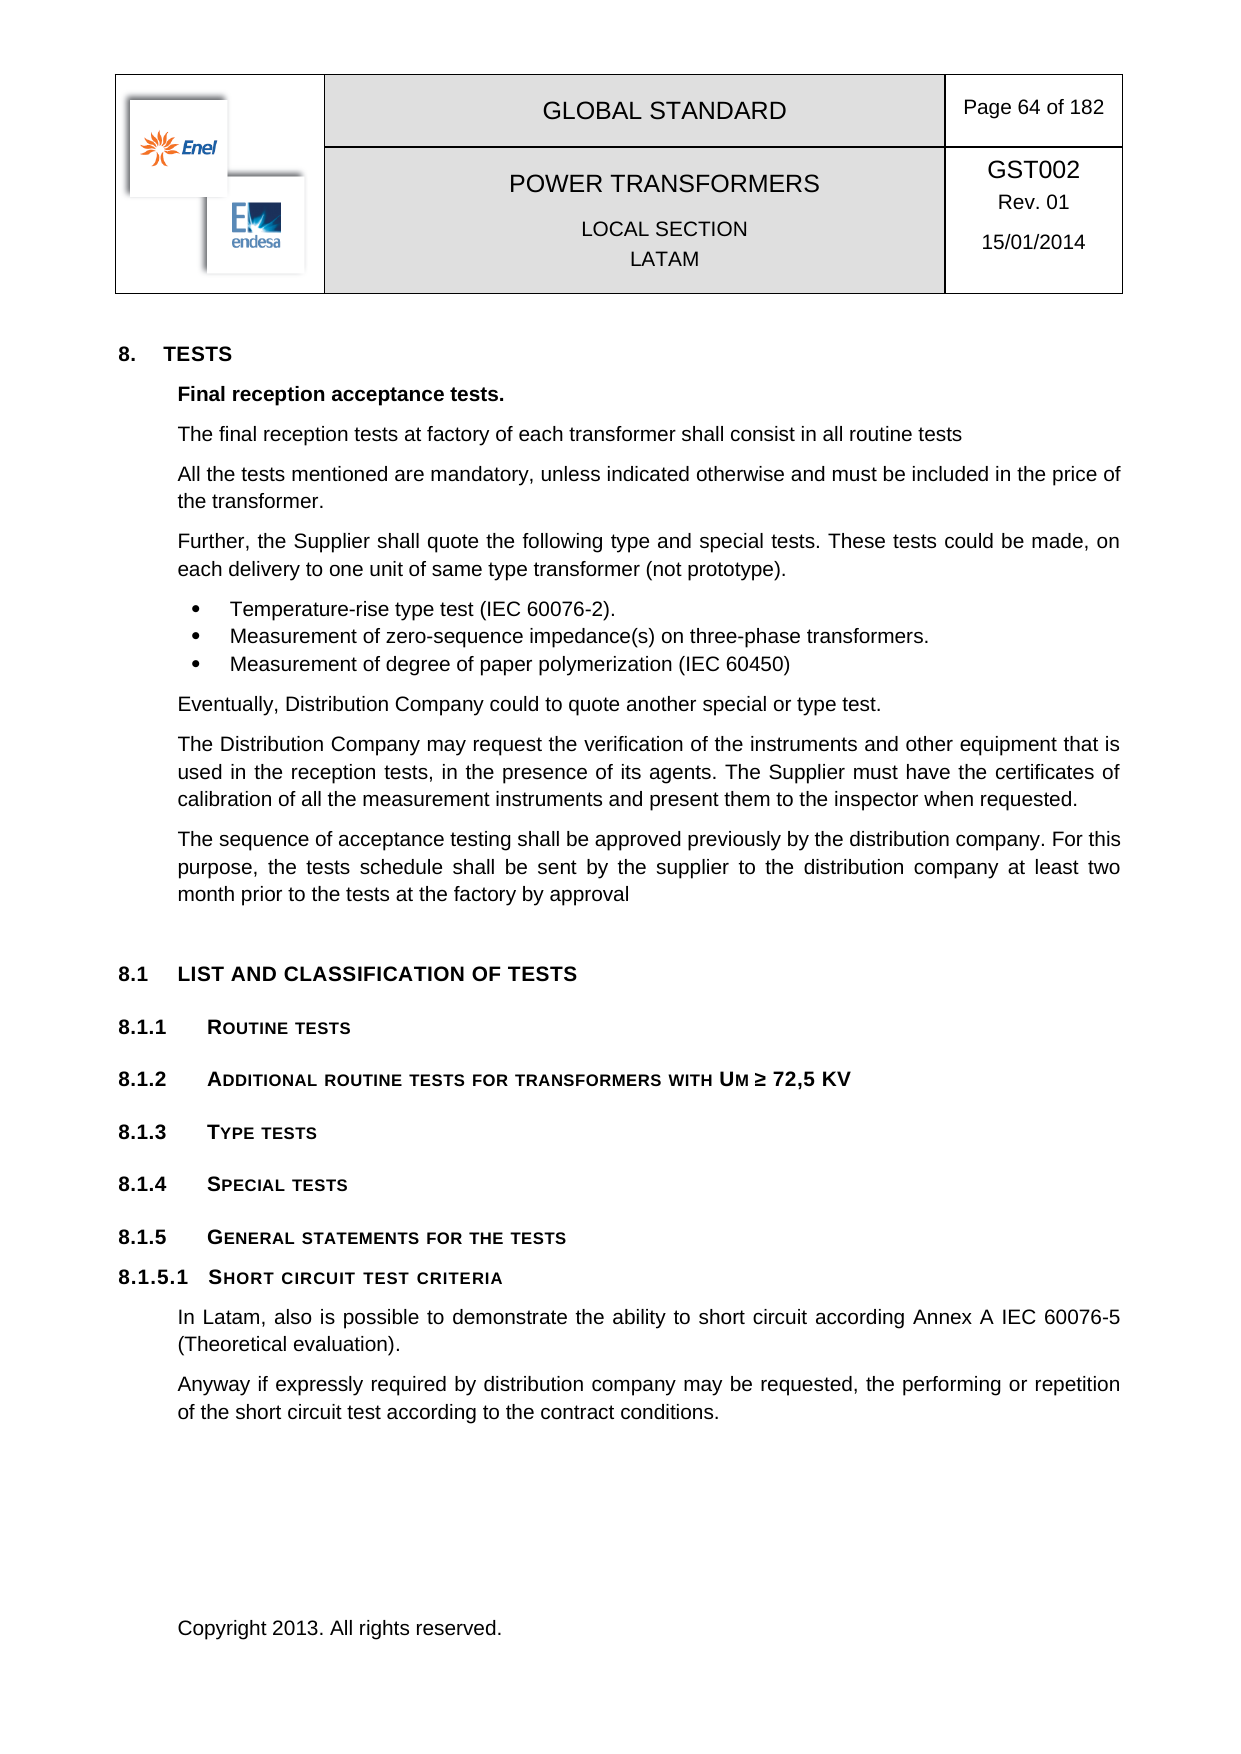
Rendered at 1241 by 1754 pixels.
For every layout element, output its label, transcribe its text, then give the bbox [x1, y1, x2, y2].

subtitle Type tests [118, 1119, 1122, 1143]
text All the tests mentioned are mandatory, unless indicated otherwise and must be included in the price of the transformer. [177, 462, 1122, 513]
subtitle Special tests [118, 1172, 1122, 1196]
text The Distribution Company may request the verification of the instruments and other equipment that is used in the reception tests, in the presence of its agents. The Supplier must have the certificates of calibration of all the measurement instruments and present them to the inspector when requested. [177, 732, 1122, 811]
list Measurement of degree of paper polymerization (IEC 60450) [192, 652, 1122, 676]
subtitle LIST AND CLASSIFICATION OF TESTS [118, 962, 1122, 986]
subtitle Short circuit test criteria [118, 1264, 1122, 1288]
subtitle Routine tests [118, 1014, 1122, 1038]
text The final reception tests at factory of each transformer shall consist in all routine tests [177, 422, 1122, 446]
text Final reception acceptance tests. [177, 382, 1122, 406]
subtitle General statements for the tests [118, 1224, 1122, 1248]
text Anyway if expressly required by distribution company may be requested, the performing or repetition of the short circuit test according to the contract conditions. [177, 1372, 1122, 1423]
subtitle TESTS [118, 342, 1122, 366]
text In Latam, also is possible to demonstrate the ability to short circuit according Annex A IEC 60076-5 (Theoretical evaluation). [177, 1304, 1122, 1356]
subtitle Additional routine tests for transformers with Um ≥ 72,5 KV [118, 1067, 1122, 1091]
list Measurement of zero-sequence impedance(s) on three-phase transformers. [192, 624, 1122, 648]
list Temperature-rise type test (IEC 60076-2). [192, 597, 1122, 621]
text The sequence of acceptance testing shall be approved previously by the distribution company. For this purpose, the tests schedule shall be sent by the supplier to the distribution company at least two month prior to the tests at the factory by approval [177, 827, 1122, 906]
text Further, the Supplier shall quote the following type and special tests. These tests could be made, on each delivery to one unit of same type transformer (not prototype). [177, 529, 1122, 581]
text Eventually, Distribution Company could to quote another special or type test. [177, 692, 1122, 716]
